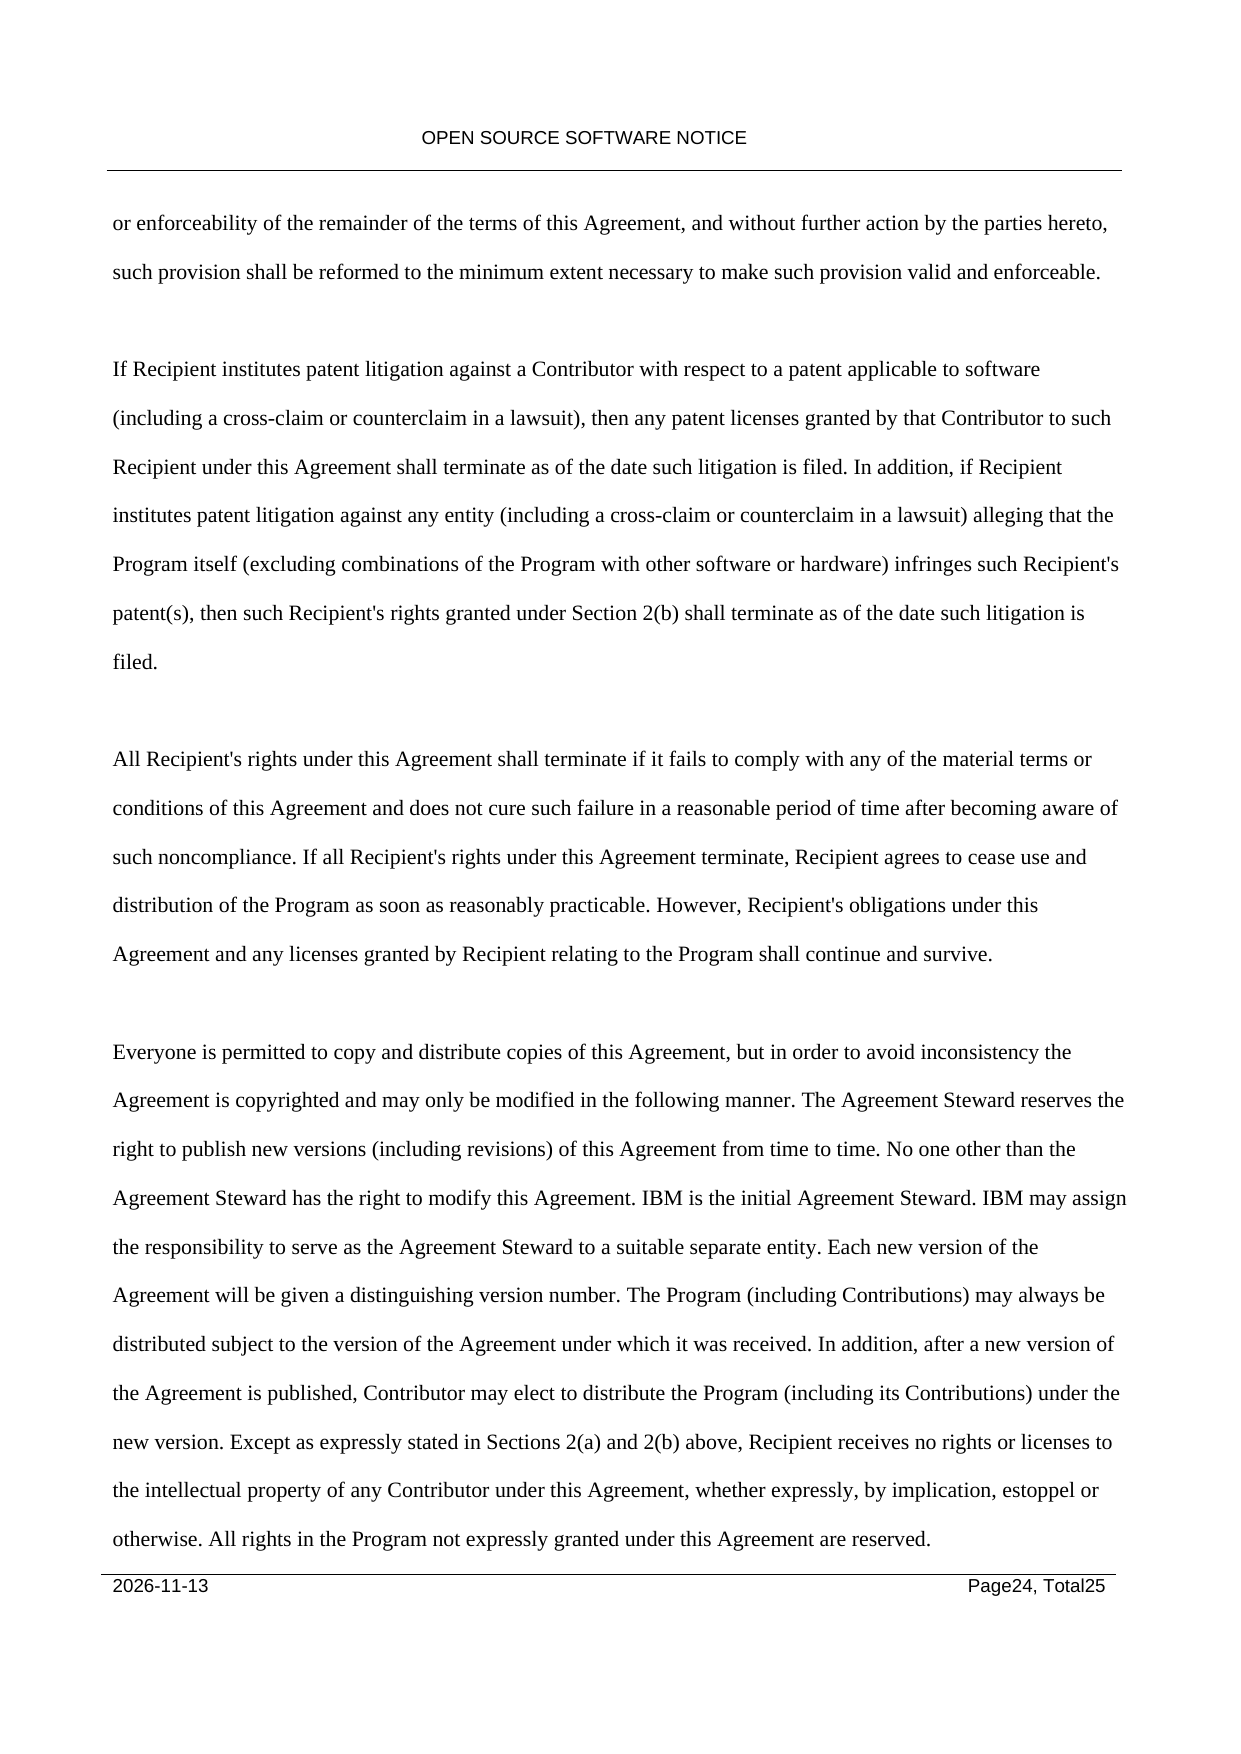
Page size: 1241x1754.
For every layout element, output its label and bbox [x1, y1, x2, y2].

text [112, 206, 1128, 1555]
